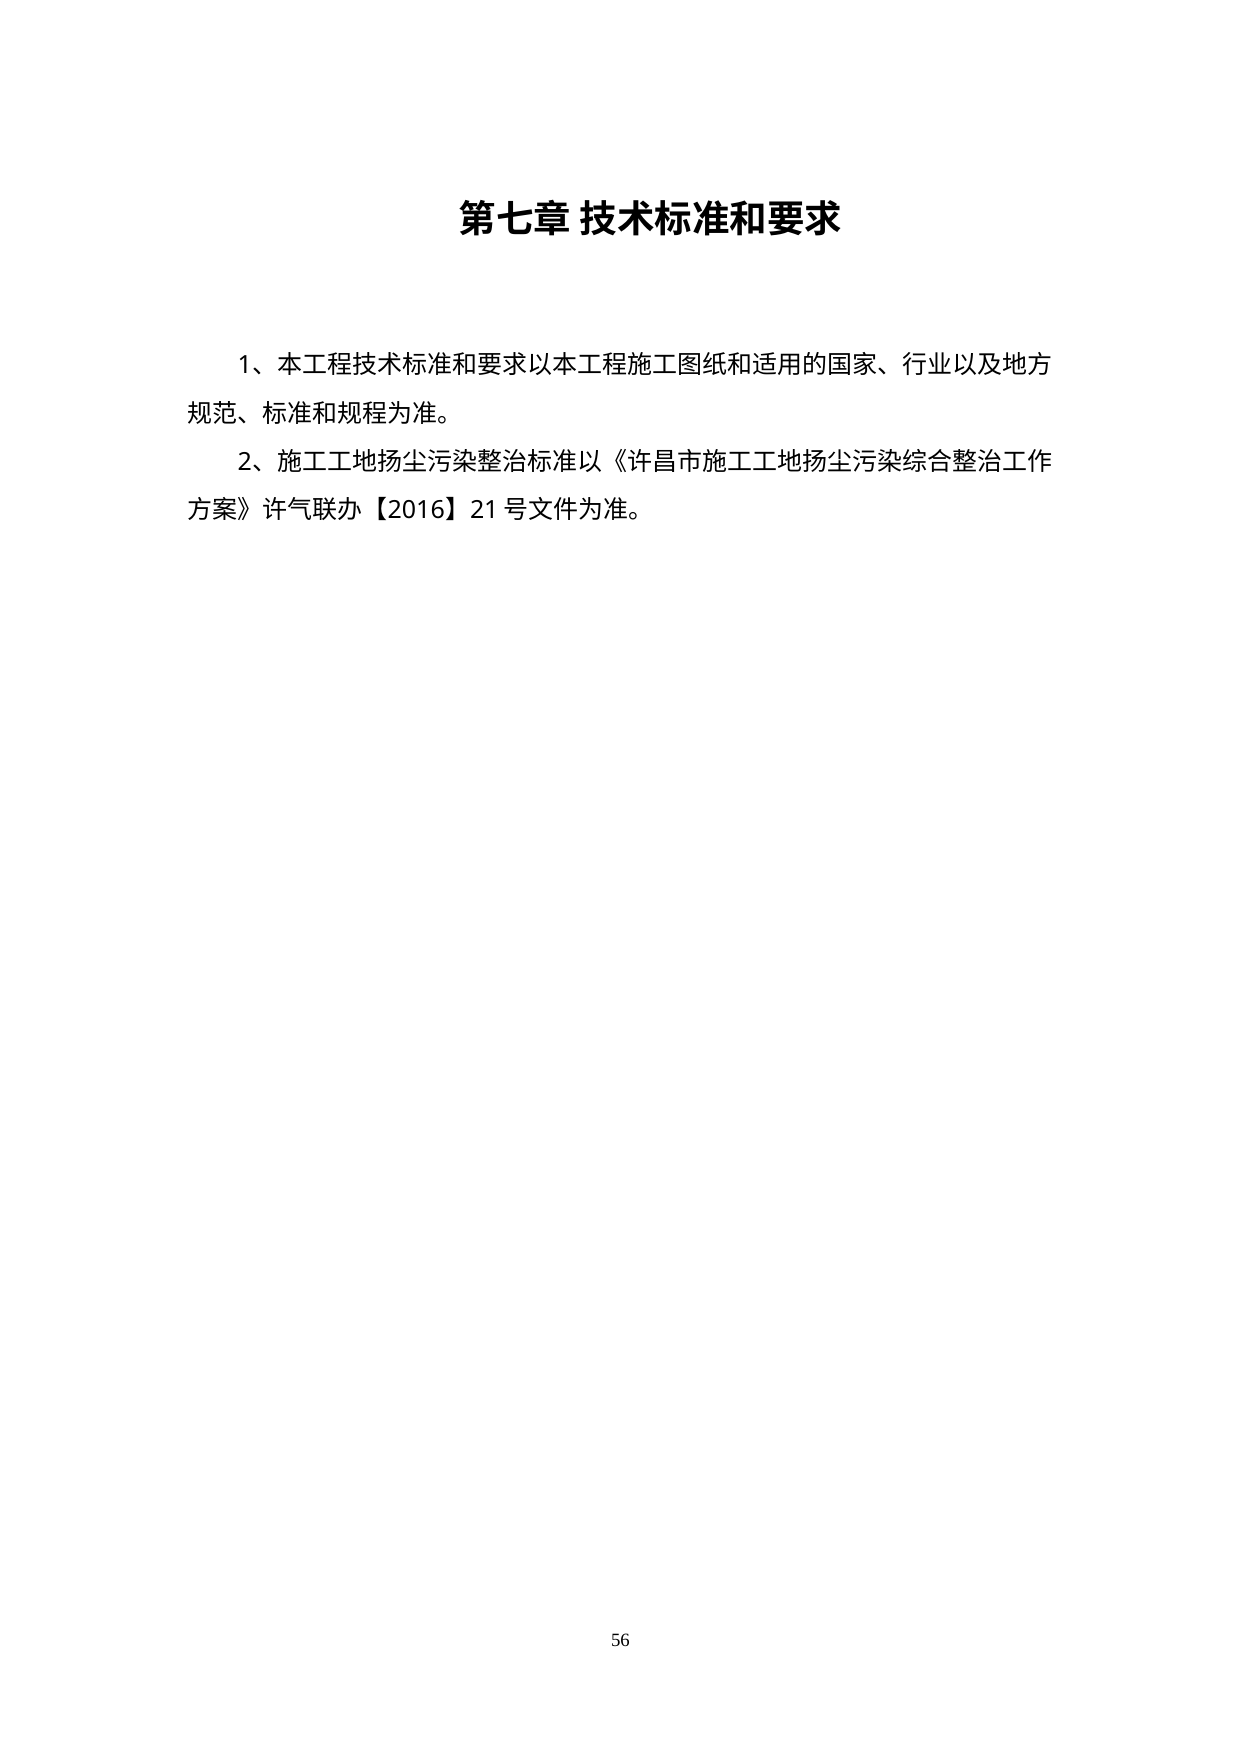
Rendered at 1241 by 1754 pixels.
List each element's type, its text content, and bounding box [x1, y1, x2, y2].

text 第七章 技术标准和要求 [187, 168, 1113, 264]
text 2、施工工地扬尘污染整治标准以《许昌市施工工地扬尘污染综合整治工作方案》许气联办【2016】21号文件为准。 [187, 435, 1053, 532]
text 1、本工程技术标准和要求以本工程施工图纸和适用的国家、行业以及地方规范、标准和规程为准。 [187, 339, 1053, 435]
